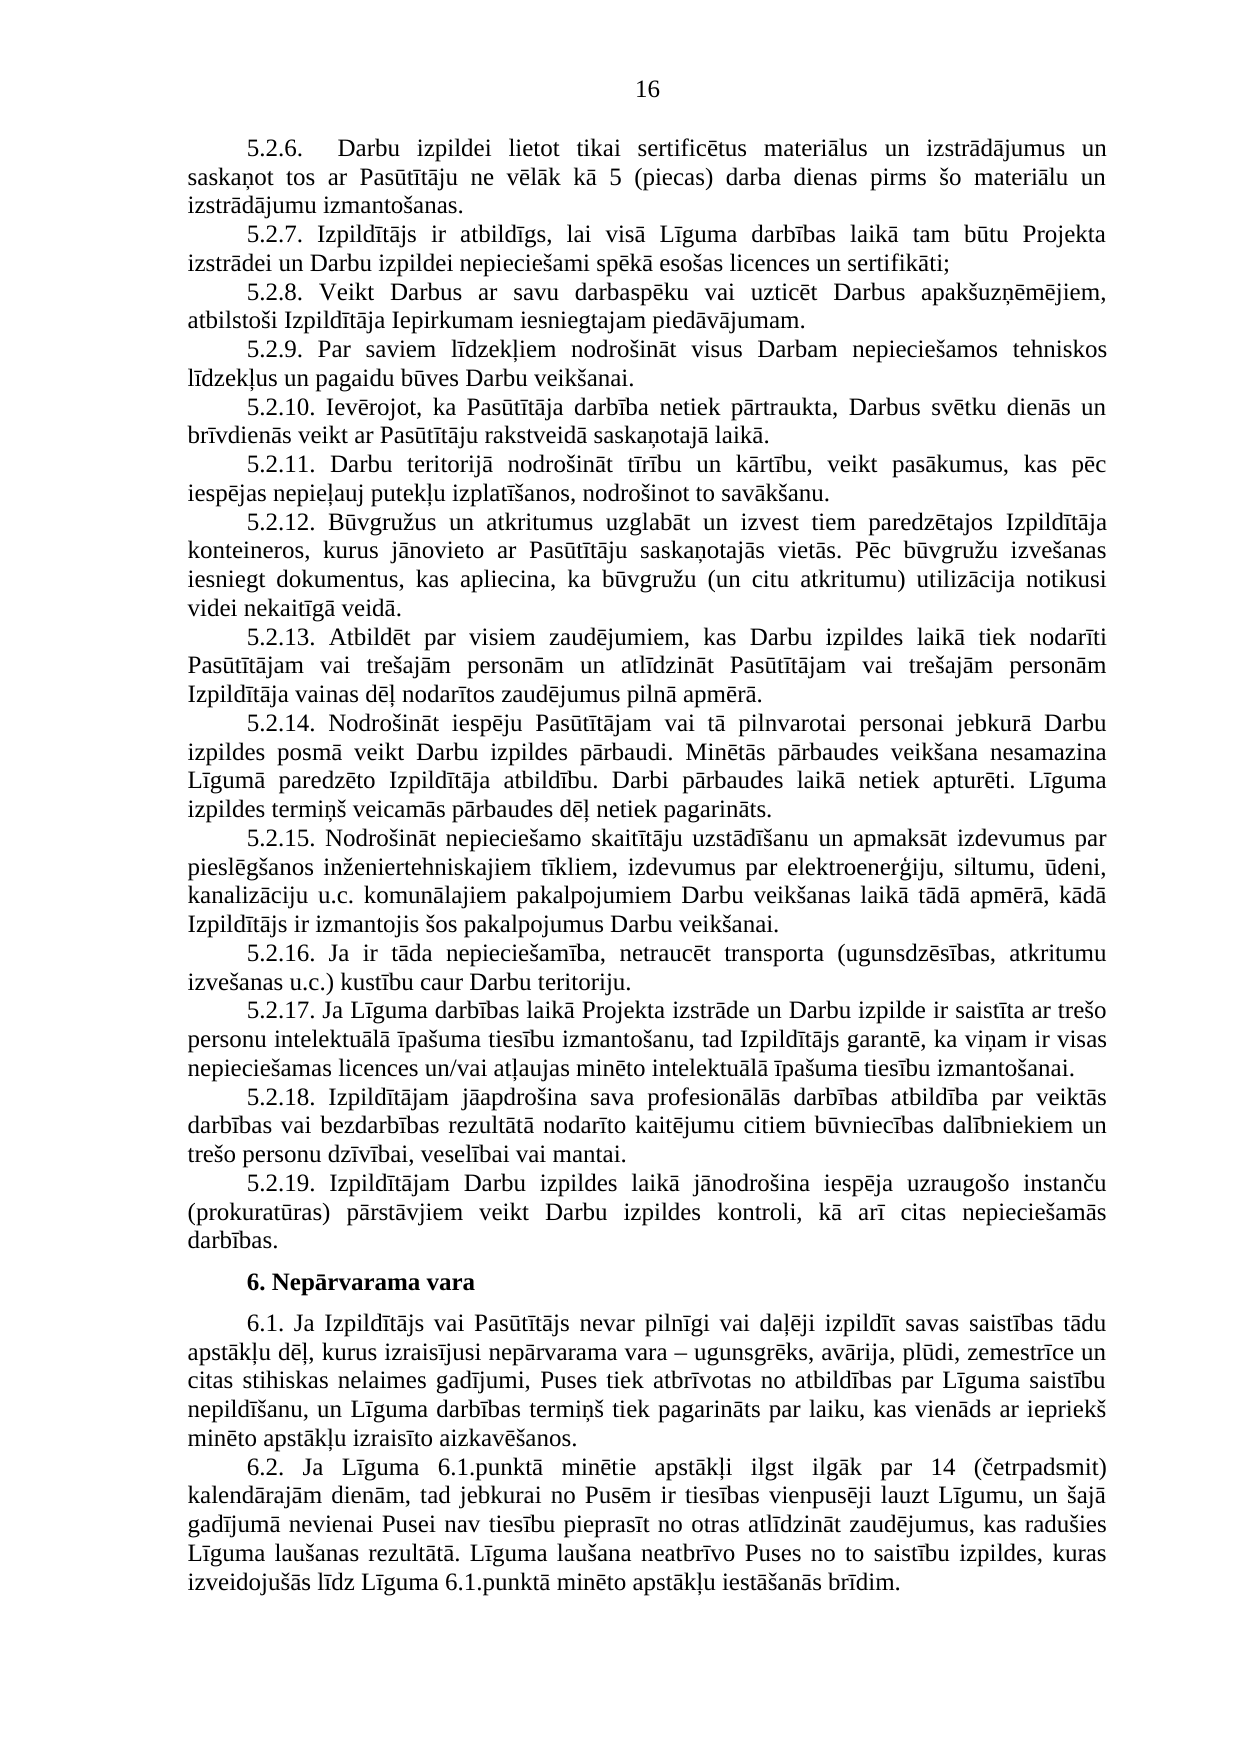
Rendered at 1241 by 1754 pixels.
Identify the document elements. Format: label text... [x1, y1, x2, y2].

text 6.1. Ja Izpildītājs vai Pasūtītājs nevar pilnīgi vai daļēji izpildīt savas saistības tādu apstākļu dēļ, kurus izraisījusi nepārvarama vara – ugunsgrēks, avārija, plūdi, zemestrīce un citas stihiskas nelaimes gadījumi, Puses tiek atbrīvotas no atbildības par Līguma saistību nepildīšanu, un Līguma darbības termiņš tiek pagarināts par laiku, kas vienāds ar iepriekš minēto apstākļu izraisīto aizkavēšanos. [187, 1308, 1107, 1452]
text 5.2.11. Darbu teritorijā nodrošināt tīrību un kārtību, veikt pasākumus, kas pēc iespējas nepieļauj putekļu izplatīšanos, nodrošinot to savākšanu. [187, 449, 1107, 507]
text 5.2.7. Izpildītājs ir atbildīgs, lai visā Līguma darbības laikā tam būtu Projekta izstrādei un Darbu izpildei nepieciešami spēkā esošas licences un sertifikāti; [187, 219, 1107, 277]
text 6.2. Ja Līguma 6.1.punktā minētie apstākļi ilgst ilgāk par 14 (četrpadsmit) kalendārajām dienām, tad jebkurai no Pusēm ir tiesības vienpusēji lauzt Līgumu, un šajā gadījumā nevienai Pusei nav tiesību pieprasīt no otras atlīdzināt zaudējumus, kas radušies Līguma laušanas rezultātā. Līguma laušana neatbrīvo Puses no to saistību izpildes, kuras izveidojušās līdz Līguma 6.1.punktā minēto apstākļu iestāšanās brīdim. [187, 1452, 1107, 1595]
text 5.2.9. Par saviem līdzekļiem nodrošināt visus Darbam nepieciešamos tehniskos līdzekļus un pagaidu būves Darbu veikšanai. [187, 334, 1107, 392]
text 5.2.18. Izpildītājam jāapdrošina sava profesionālās darbības atbildība par veiktās darbības vai bezdarbības rezultātā nodarīto kaitējumu citiem būvniecības dalībniekiem un trešo personu dzīvībai, veselībai vai mantai. [187, 1082, 1107, 1168]
text 5.2.16. Ja ir tāda nepieciešamība, netraucēt transporta (ugunsdzēsības, atkritumu izvešanas u.c.) kustību caur Darbu teritoriju. [187, 938, 1107, 995]
text 5.2.13. Atbildēt par visiem zaudējumiem, kas Darbu izpildes laikā tiek nodarīti Pasūtītājam vai trešajām personām un atlīdzināt Pasūtītājam vai trešajām personām Izpildītāja vainas dēļ nodarītos zaudējumus pilnā apmērā. [187, 622, 1107, 708]
text 5.2.14. Nodrošināt iespēju Pasūtītājam vai tā pilnvarotai personai jebkurā Darbu izpildes posmā veikt Darbu izpildes pārbaudi. Minētās pārbaudes veikšana nesamazina Līgumā paredzēto Izpildītāja atbildību. Darbi pārbaudes laikā netiek apturēti. Līguma izpildes termiņš veicamās pārbaudes dēļ netiek pagarināts. [187, 708, 1107, 823]
text 5.2.10. Ievērojot, ka Pasūtītāja darbība netiek pārtraukta, Darbus svētku dienās un brīvdienās veikt ar Pasūtītāju rakstveidā saskaņotajā laikā. [187, 392, 1107, 449]
text 5.2.15. Nodrošināt nepieciešamo skaitītāju uzstādīšanu un apmaksāt izdevumus par pieslēgšanos inženiertehniskajiem tīkliem, izdevumus par elektroenerģiju, siltumu, ūdeni, kanalizāciju u.c. komunālajiem pakalpojumiem Darbu veikšanas laikā tādā apmērā, kādā Izpildītājs ir izmantojis šos pakalpojumus Darbu veikšanai. [187, 823, 1107, 938]
text 5.2.8. Veikt Darbus ar savu darbaspēku vai uzticēt Darbus apakšuzņēmējiem, atbilstoši Izpildītāja Iepirkumam iesniegtajam piedāvājumam. [187, 277, 1107, 334]
text 6. Nepārvarama vara [187, 1267, 1107, 1295]
text 5.2.19. Izpildītājam Darbu izpildes laikā jānodrošina iespēja uzraugošo instanču (prokuratūras) pārstāvjiem veikt Darbu izpildes kontroli, kā arī citas nepieciešamās darbības. [187, 1168, 1107, 1254]
text 5.2.12. Būvgružus un atkritumus uzglabāt un izvest tiem paredzētajos Izpildītāja konteineros, kurus jānovieto ar Pasūtītāju saskaņotajās vietās. Pēc būvgružu izvešanas iesniegt dokumentus, kas apliecina, ka būvgružu (un citu atkritumu) utilizācija notikusi videi nekaitīgā veidā. [187, 507, 1107, 622]
text 5.2.17. Ja Līguma darbības laikā Projekta izstrāde un Darbu izpilde ir saistīta ar trešo personu intelektuālā īpašuma tiesību izmantošanu, tad Izpildītājs garantē, ka viņam ir visas nepieciešamas licences un/vai atļaujas minēto intelektuālā īpašuma tiesību izmantošanai. [187, 995, 1107, 1082]
text 5.2.6. Darbu izpildei lietot tikai sertificētus materiālus un izstrādājumus un saskaņot tos ar Pasūtītāju ne vēlāk kā 5 (piecas) darba dienas pirms šo materiālu un izstrādājumu izmantošanas. [187, 133, 1107, 219]
